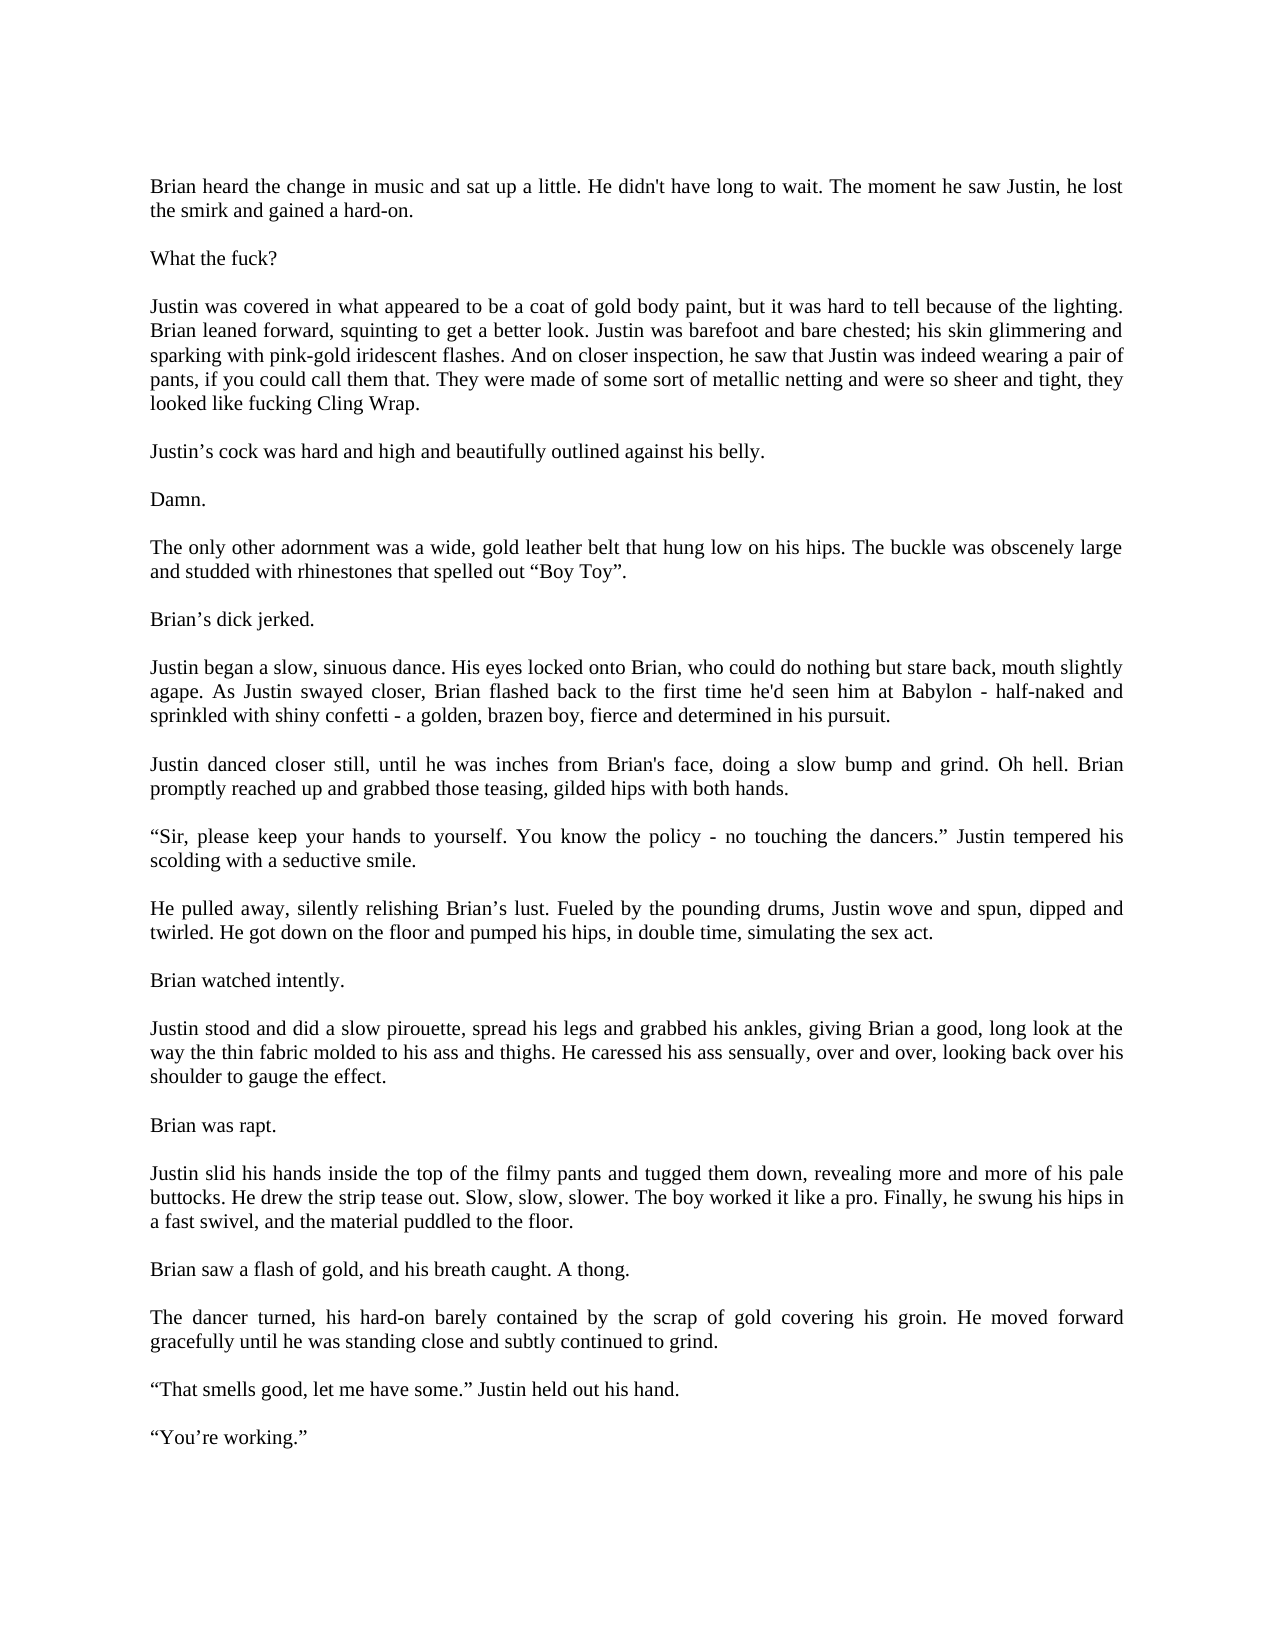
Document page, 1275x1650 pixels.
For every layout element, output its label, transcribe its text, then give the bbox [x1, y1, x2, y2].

text “You’re working.” [150, 1425, 1125, 1449]
text What the fuck? [150, 246, 1125, 270]
text Justin’s cock was hard and high and beautifully outlined against his belly. [150, 439, 1125, 463]
text Brian watched intently. [150, 968, 1125, 992]
text The dancer turned, his hard-on barely contained by the scrap of gold covering his groin. He moved forward gracefully until he was standing close and subtly continued to grind. [150, 1305, 1125, 1353]
text Brian’s dick jerked. [150, 607, 1125, 631]
text “Sir, please keep your hands to yourself. You know the policy - no touching the dancers.” Justin tempered his scolding with a seductive smile. [150, 824, 1125, 872]
text Justin stood and did a slow pirouette, spread his legs and grabbed his ankles, giving Brian a good, long look at the way the thin fabric molded to his ass and thighs. He caressed his ass sensually, over and over, looking back over his shoulder to gauge the effect. [150, 1016, 1125, 1088]
text Justin danced closer still, until he was inches from Brian's face, doing a slow bump and grind. Oh hell. Brian promptly reached up and grabbed those teasing, gilded hips with both hands. [150, 752, 1125, 800]
text Justin began a slow, sinuous dance. His eyes locked onto Brian, who could do nothing but stare back, mouth slightly agape. As Justin swayed closer, Brian flashed back to the first time he'd seen him at Babylon - half-naked and sprinkled with shiny confetti - a golden, brazen boy, fierce and determined in his pursuit. [150, 655, 1125, 727]
text Damn. [150, 487, 1125, 511]
text Brian saw a flash of gold, and his breath caught. A thong. [150, 1257, 1125, 1281]
text He pulled away, silently relishing Brian’s lust. Fueled by the pounding drums, Justin wove and spun, dipped and twirled. He got down on the floor and pumped his hips, in double time, simulating the sex act. [150, 896, 1125, 944]
text Brian was rapt. [150, 1112, 1125, 1137]
text Justin slid his hands inside the top of the filmy pants and tugged them down, revealing more and more of his pale buttocks. He drew the strip tease out. Slow, slow, slower. The boy worked it like a pro. Finally, he swung his hips in a fast swivel, and the material puddled to the floor. [150, 1161, 1125, 1233]
text “That smells good, let me have some.” Justin held out his hand. [150, 1377, 1125, 1401]
text Brian heard the change in music and sat up a little. He didn't have long to wait. The moment he saw Justin, he lost the smirk and gained a hard-on. [150, 174, 1125, 222]
text The only other adornment was a wide, gold leather belt that hung low on his hips. The buckle was obscenely large and studded with rhinestones that spelled out “Boy Toy”. [150, 535, 1125, 583]
text Justin was covered in what appeared to be a coat of gold body paint, but it was hard to tell because of the lighting. Brian leaned forward, squinting to get a better look. Justin was barefoot and bare chested; his skin glimmering and sparking with pink-gold iridescent flashes. And on closer inspection, he saw that Justin was indeed wearing a pair of pants, if you could call them that. They were made of some sort of metallic netting and were so sheer and tight, they looked like fucking Cling Wrap. [150, 294, 1125, 415]
